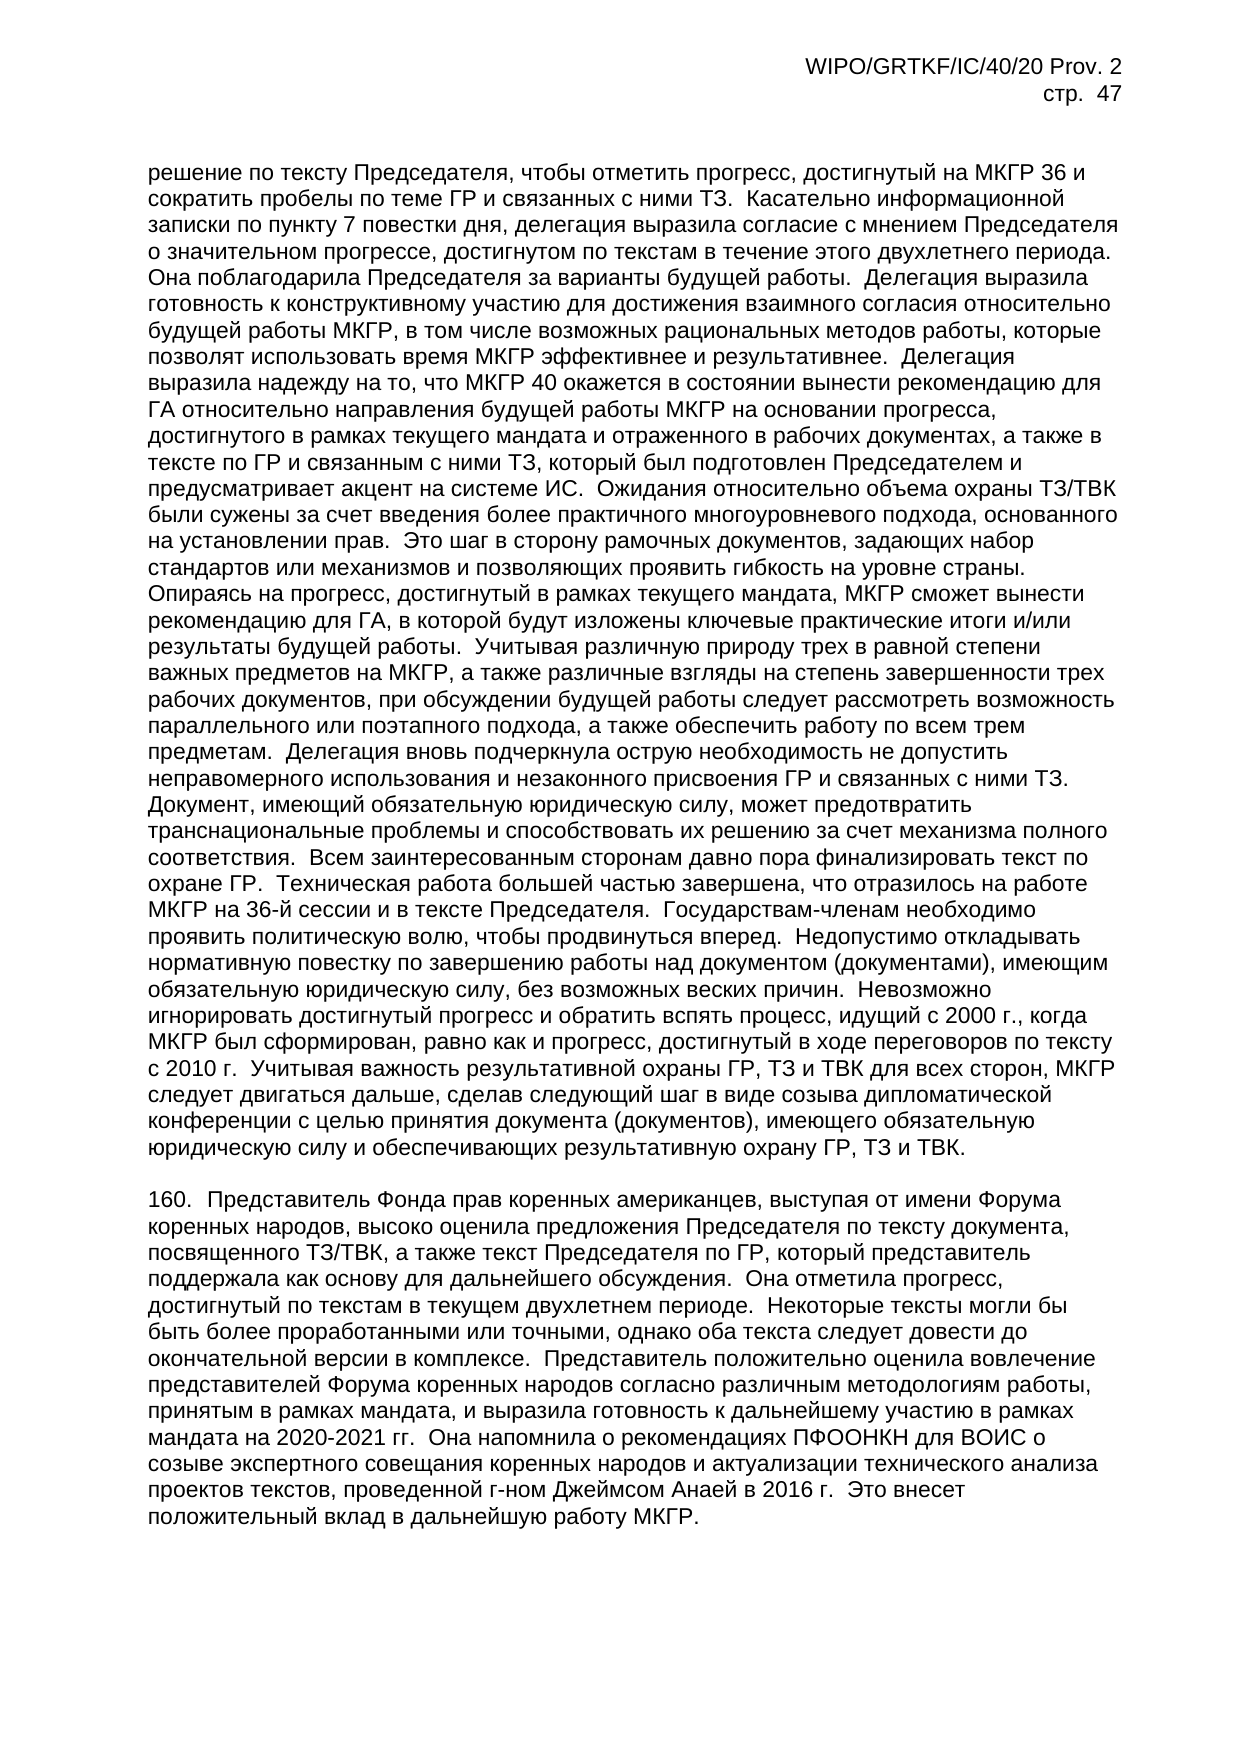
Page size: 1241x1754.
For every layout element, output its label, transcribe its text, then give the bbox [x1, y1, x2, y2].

list Представитель Фонда прав коренных американцев, выступая от имени Форума коренных народов, высоко оценила предложения Председателя по тексту документа, посвященного ТЗ/ТВК, а также текст Председателя по ГР, который представитель поддержала как основу для дальнейшего обсуждения. Она отметила прогресс, достигнутый по текстам в текущем двухлетнем периоде. Некоторые тексты могли бы быть более проработанными или точными, однако оба текста следует довести до окончательной версии в комплексе. Представитель положительно оценила вовлечение представителей Форума коренных народов согласно различным методологиям работы, принятым в рамках мандата, и выразила готовность к дальнейшему участию в рамках мандата на 2020-2021 гг. Она напомнила о рекомендациях ПФООНКН для ВОИС о созыве экспертного совещания коренных народов и актуализации технического анализа проектов текстов, проведенной г-ном Джеймсом Анаей в 2016 г. Это внесет положительный вклад в дальнейшую работу МКГР. [148, 1186, 1122, 1529]
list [148, 158, 1122, 1160]
